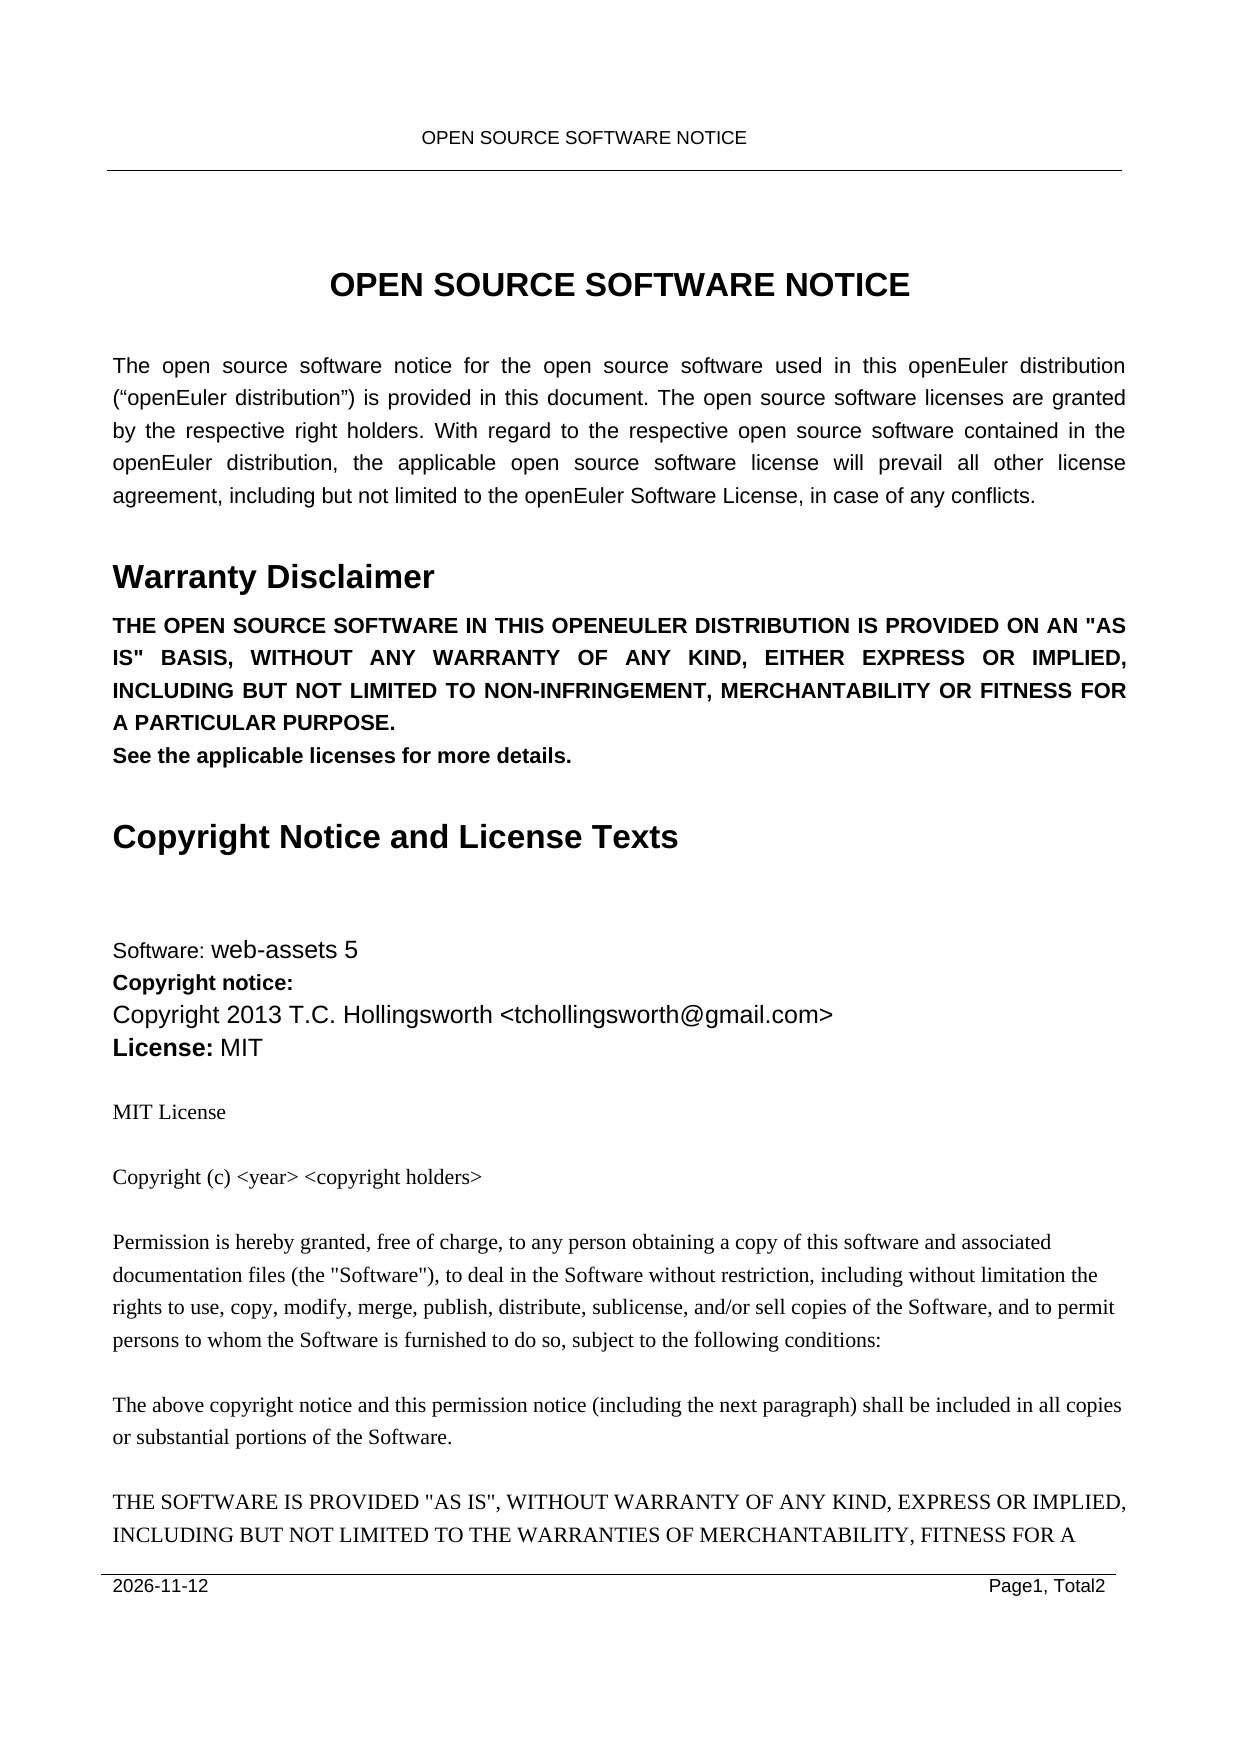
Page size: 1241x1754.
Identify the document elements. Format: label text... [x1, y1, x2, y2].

text Copyright 2013 T.C. Hollingsworth <tchollingsworth@gmail.com> [112, 998, 1128, 1031]
text Software: web-assets 5 [112, 933, 1128, 966]
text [112, 1031, 1128, 1551]
text THE OPEN SOURCE SOFTWARE IN THIS OPENEULER DISTRIBUTION IS PROVIDED ON AN "AS IS" BASIS, WITHOUT ANY WARRANTY OF ANY KIND, EITHER EXPRESS OR IMPLIED, INCLUDING BUT NOT LIMITED TO NON-INFRINGEMENT, MERCHANTABILITY OR FITNESS FOR A PARTICULAR PURPOSE. See the applicable licenses for more details. [112, 609, 1128, 771]
text Warranty Disclaimer [112, 544, 1128, 609]
text The open source software notice for the open source software used in this openEuler distribution (“openEuler distribution”) is provided in this document. The open source software licenses are granted by the respective right holders. With regard to the respective open source software contained in the openEuler distribution, the applicable open source software license will prevail all other license agreement, including but not limited to the openEuler Software License, in case of any conflicts. [112, 349, 1128, 511]
text Copyright Notice and License Texts [112, 804, 1128, 869]
text OPEN SOURCE SOFTWARE NOTICE [112, 251, 1128, 316]
text Copyright notice: [112, 966, 1128, 998]
